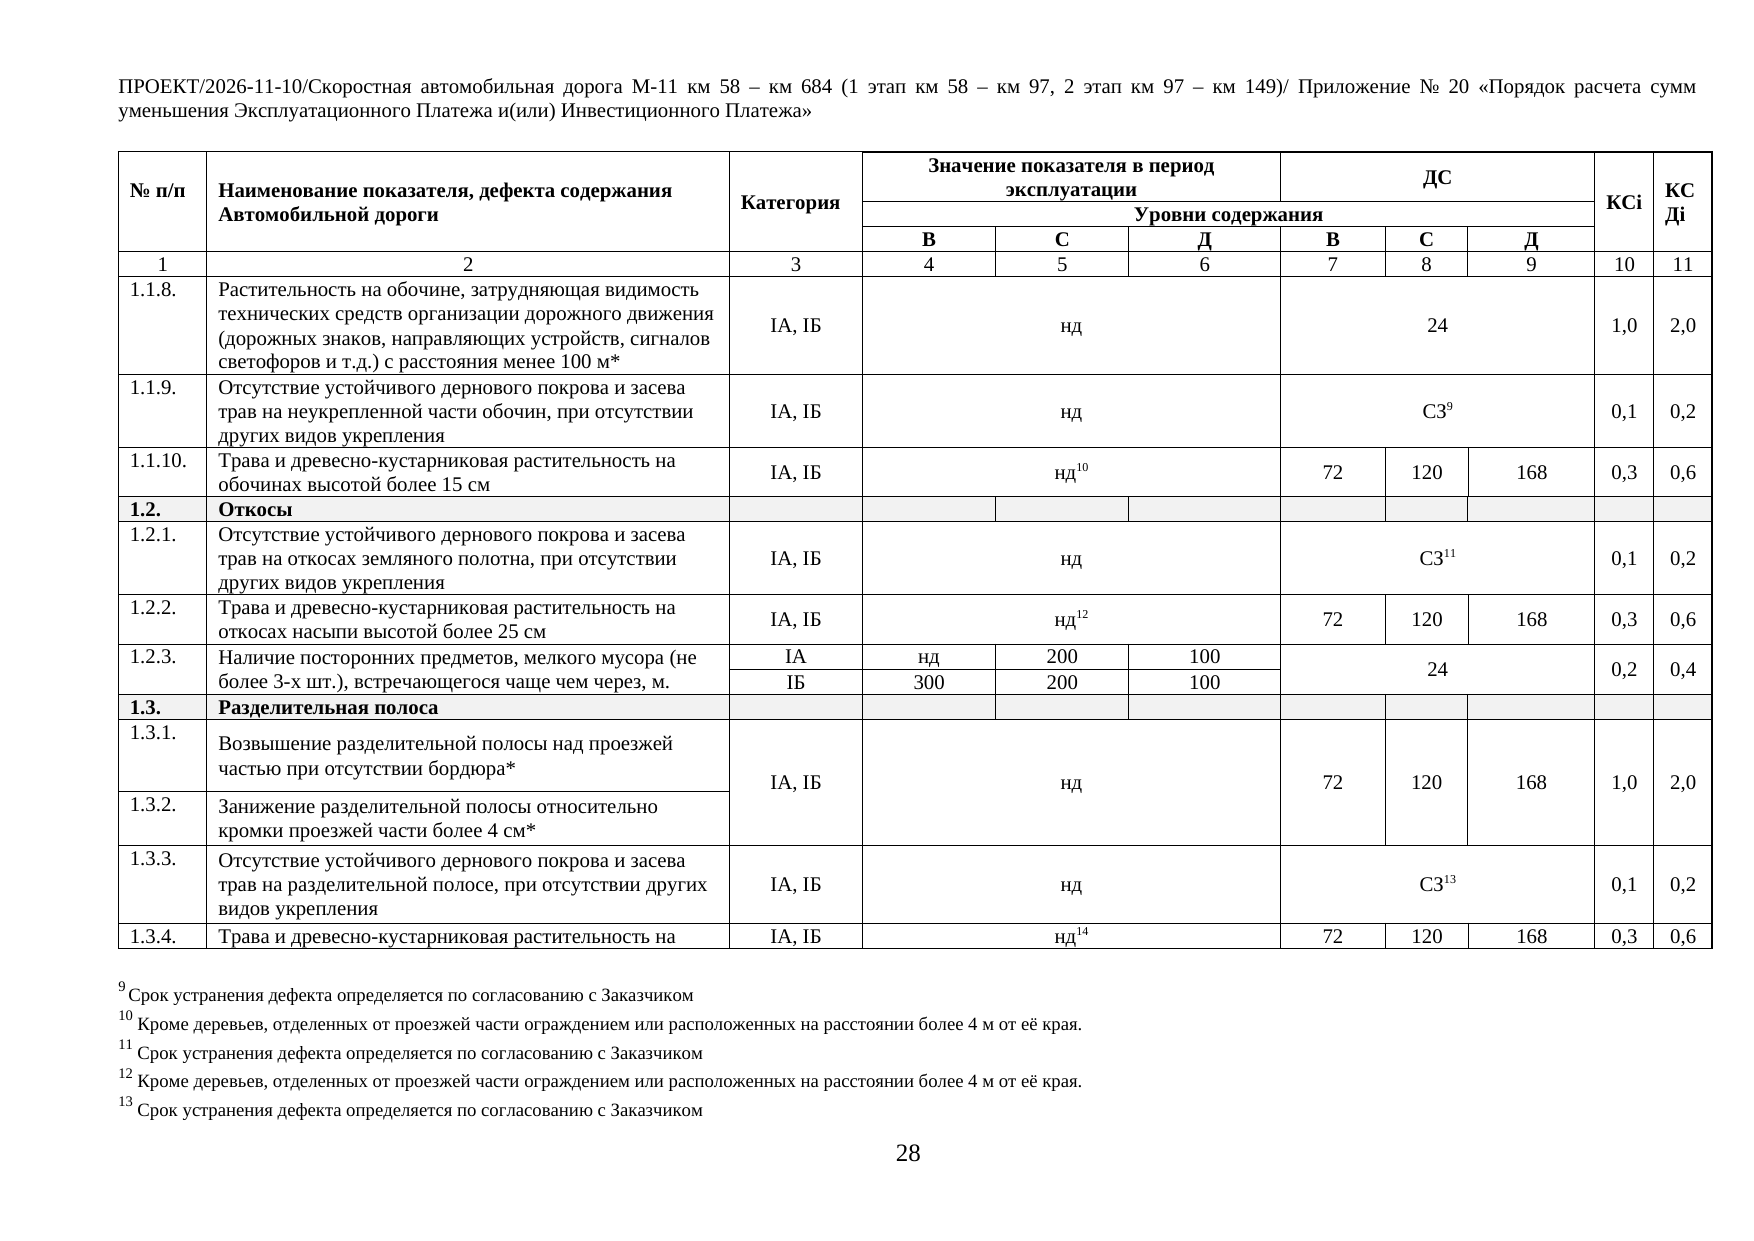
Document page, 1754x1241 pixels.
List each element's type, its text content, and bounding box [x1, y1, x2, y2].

table_cell [996, 497, 1128, 521]
table_cell 0,6 [1654, 595, 1711, 643]
table_cell 72 [1281, 448, 1385, 496]
table_cell Отсутствие устойчивого дернового покрова и засева трав на откосах земляного полотна, при отсутствии других видов укрепления [207, 522, 729, 594]
table_cell [730, 497, 862, 521]
table_cell 1.3.3. [119, 846, 206, 923]
table_cell 0,3 [1595, 924, 1653, 948]
table_cell 4 [863, 252, 995, 276]
table_header № п/п [119, 152, 206, 251]
table_cell С [996, 227, 1128, 251]
table_cell 0,2 [1654, 522, 1711, 594]
table_cell 1,0 [1595, 720, 1653, 845]
table_cell [1468, 497, 1594, 521]
table_cell IA, IБ [730, 846, 862, 923]
table_cell нд [863, 595, 1280, 643]
table_cell 1.1.8. [119, 277, 206, 373]
table_cell Трава и древесно-кустарниковая растительность на [207, 924, 729, 948]
table_cell 0,2 [1654, 846, 1711, 923]
table_cell 168 [1469, 448, 1594, 496]
table_cell 0,6 [1654, 448, 1711, 496]
table_cell нд [863, 375, 1280, 447]
table_cell 1.3.2. [119, 792, 206, 845]
table_cell нд [863, 645, 995, 668]
table_cell 24 [1281, 277, 1594, 373]
table_cell 24 [1281, 645, 1594, 694]
table_cell 120 [1386, 924, 1468, 948]
table_cell 168 [1469, 924, 1594, 948]
table_cell В [863, 227, 995, 251]
table_cell [1129, 695, 1280, 719]
table_cell 0,1 [1595, 846, 1653, 923]
table_cell 11 [1654, 252, 1711, 276]
table_cell IA, IБ [730, 595, 862, 643]
table_cell 0,6 [1654, 924, 1711, 948]
table_cell IA, IБ [730, 720, 862, 845]
table_cell [1654, 497, 1711, 521]
table_cell 1.1.10. [119, 448, 206, 496]
table_cell 100 [1129, 645, 1280, 668]
table_cell IA, IБ [730, 375, 862, 447]
table_cell 120 [1386, 720, 1467, 845]
table_cell [1654, 695, 1711, 719]
table_cell 0,3 [1595, 448, 1653, 496]
table_cell 72 [1281, 595, 1385, 643]
table_header КСi [1595, 153, 1653, 251]
table_cell IA, IБ [730, 448, 862, 496]
table_cell [863, 497, 995, 521]
table_cell Отсутствие устойчивого дернового покрова и засева трав на разделительной полосе, при отсутствии других видов укрепления [207, 846, 729, 923]
table_cell 1.3.4. [119, 924, 206, 948]
table_cell нд [863, 924, 1280, 948]
table_cell Растительность на обочине, затрудняющая видимость технических средств организации дорожного движения (дорожных знаков, направляющих устройств, сигналов светофоров и т.д.) с расстояния менее 100 м* [207, 277, 729, 373]
table_cell нд [863, 522, 1280, 594]
table_cell 1.3.1. [119, 720, 206, 791]
table_cell [1386, 497, 1467, 521]
table_cell С [1386, 227, 1467, 251]
table_cell Откосы [207, 497, 729, 521]
table_cell 200 [996, 645, 1128, 668]
table_cell нд [863, 846, 1280, 923]
table_cell 1.1.9. [119, 375, 206, 447]
table_cell 120 [1386, 595, 1468, 643]
table_cell 120 [1386, 448, 1468, 496]
table_cell нд [863, 277, 1280, 373]
table_cell 0,2 [1654, 375, 1711, 447]
table_cell [996, 695, 1128, 719]
table_cell В [1281, 227, 1385, 251]
table_cell IA, IБ [730, 924, 862, 948]
table_cell 1,0 [1595, 277, 1653, 373]
table_cell Разделительная полоса [207, 695, 729, 719]
table_cell Занижение разделительной полосы относительно кромки проезжей части более 4 см* [207, 792, 729, 845]
table_cell [1129, 497, 1280, 521]
table_cell 5 [996, 252, 1128, 276]
table_cell СЗ [1281, 522, 1594, 594]
table_cell [1468, 695, 1594, 719]
table_cell Д [1129, 227, 1280, 251]
table_cell Д [1468, 227, 1594, 251]
table_cell Возвышение разделительной полосы над проезжей частью при отсутствии бордюра* [207, 720, 729, 791]
table_cell Наличие посторонних предметов, мелкого мусора (не более 3-х шт.), встречающегося чаще чем через, м. [207, 645, 729, 694]
table_cell 0,1 [1595, 522, 1653, 594]
table_cell 10 [1595, 252, 1653, 276]
table_cell 1 [119, 252, 206, 276]
table_header ДС [1281, 153, 1594, 201]
table_cell Отсутствие устойчивого дернового покрова и засева трав на неукрепленной части обочин, при отсутствии других видов укрепления [207, 375, 729, 447]
table_cell 300 [863, 670, 995, 694]
table_cell 1.2.3. [119, 645, 206, 694]
table_cell нд [863, 720, 1280, 845]
table_cell IA, IБ [730, 277, 862, 373]
table_cell 0,1 [1595, 375, 1653, 447]
table_header Значение показателя в период эксплуатации [863, 153, 1280, 201]
table_cell 6 [1129, 252, 1280, 276]
table_cell IA [730, 645, 862, 668]
table_cell [1281, 695, 1385, 719]
table_cell Уровни содержания [863, 202, 1594, 226]
table_cell 72 [1281, 924, 1385, 948]
table_header Категория [730, 152, 862, 251]
table_cell 7 [1281, 252, 1385, 276]
table_cell 100 [1129, 670, 1280, 694]
table_cell [730, 695, 862, 719]
table_cell IБ [730, 670, 862, 694]
table_cell 0,4 [1654, 645, 1711, 694]
table_cell [1595, 497, 1653, 521]
table_header КСДi [1654, 153, 1711, 251]
table_cell СЗ [1281, 846, 1594, 923]
table_cell 72 [1281, 720, 1385, 845]
table_cell 0,3 [1595, 595, 1653, 643]
table_cell Трава и древесно-кустарниковая растительность на откосах насыпи высотой более 25 см [207, 595, 729, 643]
table_cell [1595, 695, 1653, 719]
table_cell Трава и древесно-кустарниковая растительность на обочинах высотой более 15 см [207, 448, 729, 496]
table_cell 2 [207, 252, 729, 276]
table_cell 9 [1468, 252, 1594, 276]
table_cell 2,0 [1654, 720, 1711, 845]
table_cell нд [863, 448, 1280, 496]
table_cell 200 [996, 670, 1128, 694]
table_cell 8 [1386, 252, 1467, 276]
table_cell 2,0 [1654, 277, 1711, 373]
table_cell 1.3. [119, 695, 206, 719]
table_cell [1386, 695, 1467, 719]
table_cell IA, IБ [730, 522, 862, 594]
table_cell [1281, 497, 1385, 521]
table_cell 168 [1469, 595, 1594, 643]
table_cell 3 [730, 252, 862, 276]
table_cell СЗ [1281, 375, 1594, 447]
table_cell 168 [1468, 720, 1594, 845]
table_cell 1.2.1. [119, 522, 206, 594]
table_cell [863, 695, 995, 719]
table_cell 1.2. [119, 497, 206, 521]
table_cell 0,2 [1595, 645, 1653, 694]
table_cell 1.2.2. [119, 595, 206, 643]
table_header Наименование показателя, дефекта содержания Автомобильной дороги [207, 152, 729, 251]
